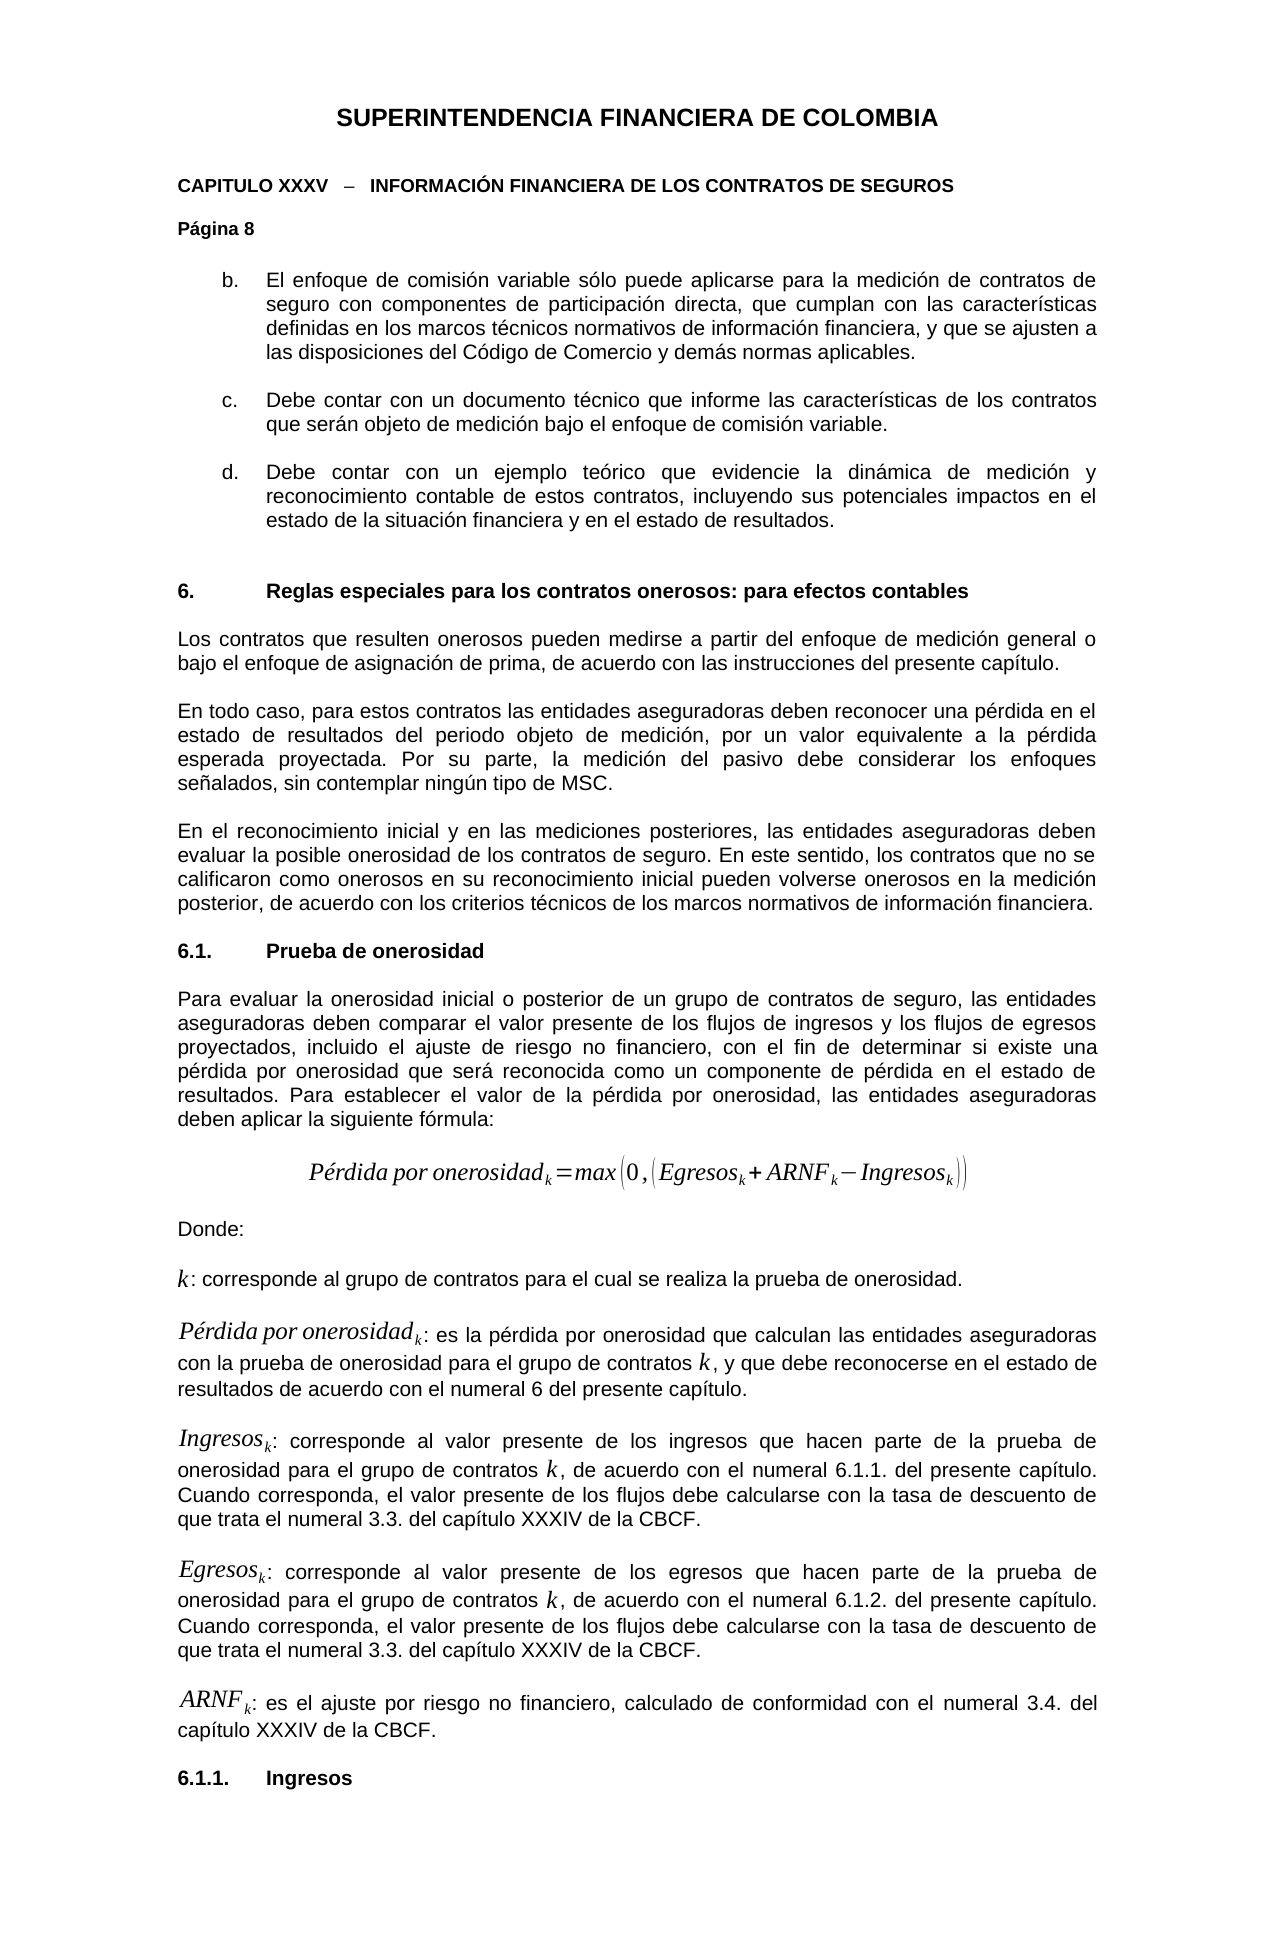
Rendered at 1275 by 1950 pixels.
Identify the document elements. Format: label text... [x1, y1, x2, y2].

text : corresponde al valor presente de los egresos que hacen parte de la prueba de onerosidad para el grupo de contratos , de acuerdo con el numeral 6.1.2. del presente capítulo. Cuando corresponda, el valor presente de los flujos debe calcularse con la tasa de descuento de que trata el numeral 3.3. del capítulo XXXIV de la CBCF. [177, 1555, 1098, 1662]
text : es el ajuste por riesgo no financiero, calculado de conformidad con el numeral 3.4. del capítulo XXXIV de la CBCF. [177, 1686, 1098, 1741]
list Debe contar con un documento técnico que informe las características de los contratos que serán objeto de medición bajo el enfoque de comisión variable. [222, 388, 1098, 436]
text : corresponde al valor presente de los ingresos que hacen parte de la prueba de onerosidad para el grupo de contratos , de acuerdo con el numeral 6.1.1. del presente capítulo. Cuando corresponda, el valor presente de los flujos debe calcularse con la tasa de descuento de que trata el numeral 3.3. del capítulo XXXIV de la CBCF. [177, 1424, 1098, 1531]
text : es la pérdida por onerosidad que calculan las entidades aseguradoras con la prueba de onerosidad para el grupo de contratos , y que debe reconocerse en el estado de resultados de acuerdo con el numeral 6 del presente capítulo. [177, 1317, 1098, 1400]
list Prueba de onerosidad [177, 939, 1098, 963]
list El enfoque de comisión variable sólo puede aplicarse para la medición de contratos de seguro con componentes de participación directa, que cumplan con las características definidas en los marcos técnicos normativos de información financiera, y que se ajusten a las disposiciones del Código de Comercio y demás normas aplicables. [222, 268, 1098, 364]
text En el reconocimiento inicial y en las mediciones posteriores, las entidades aseguradoras deben evaluar la posible onerosidad de los contratos de seguro. En este sentido, los contratos que no se calificaron como onerosos en su reconocimiento inicial pueden volverse onerosos en la medición posterior, de acuerdo con los criterios técnicos de los marcos normativos de información financiera. [177, 819, 1098, 915]
list Reglas especiales para los contratos onerosos: para efectos contables [177, 579, 1098, 603]
text : corresponde al grupo de contratos para el cual se realiza la prueba de onerosidad. [177, 1265, 1098, 1293]
list Debe contar con un ejemplo teórico que evidencie la dinámica de medición y reconocimiento contable de estos contratos, incluyendo sus potenciales impactos en el estado de la situación financiera y en el estado de resultados. [222, 459, 1098, 531]
text Donde: [177, 1217, 1098, 1241]
list Ingresos [177, 1765, 1098, 1789]
text En todo caso, para estos contratos las entidades aseguradoras deben reconocer una pérdida en el estado de resultados del periodo objeto de medición, por un valor equivalente a la pérdida esperada proyectada. Por su parte, la medición del pasivo debe considerar los enfoques señalados, sin contemplar ningún tipo de MSC. [177, 699, 1098, 795]
text Los contratos que resulten onerosos pueden medirse a partir del enfoque de medición general o bajo el enfoque de asignación de prima, de acuerdo con las instrucciones del presente capítulo. [177, 627, 1098, 675]
text Para evaluar la onerosidad inicial o posterior de un grupo de contratos de seguro, las entidades aseguradoras deben comparar el valor presente de los flujos de ingresos y los flujos de egresos proyectados, incluido el ajuste de riesgo no financiero, con el fin de determinar si existe una pérdida por onerosidad que será reconocida como un componente de pérdida en el estado de resultados. Para establecer el valor de la pérdida por onerosidad, las entidades aseguradoras deben aplicar la siguiente fórmula: [177, 987, 1098, 1130]
